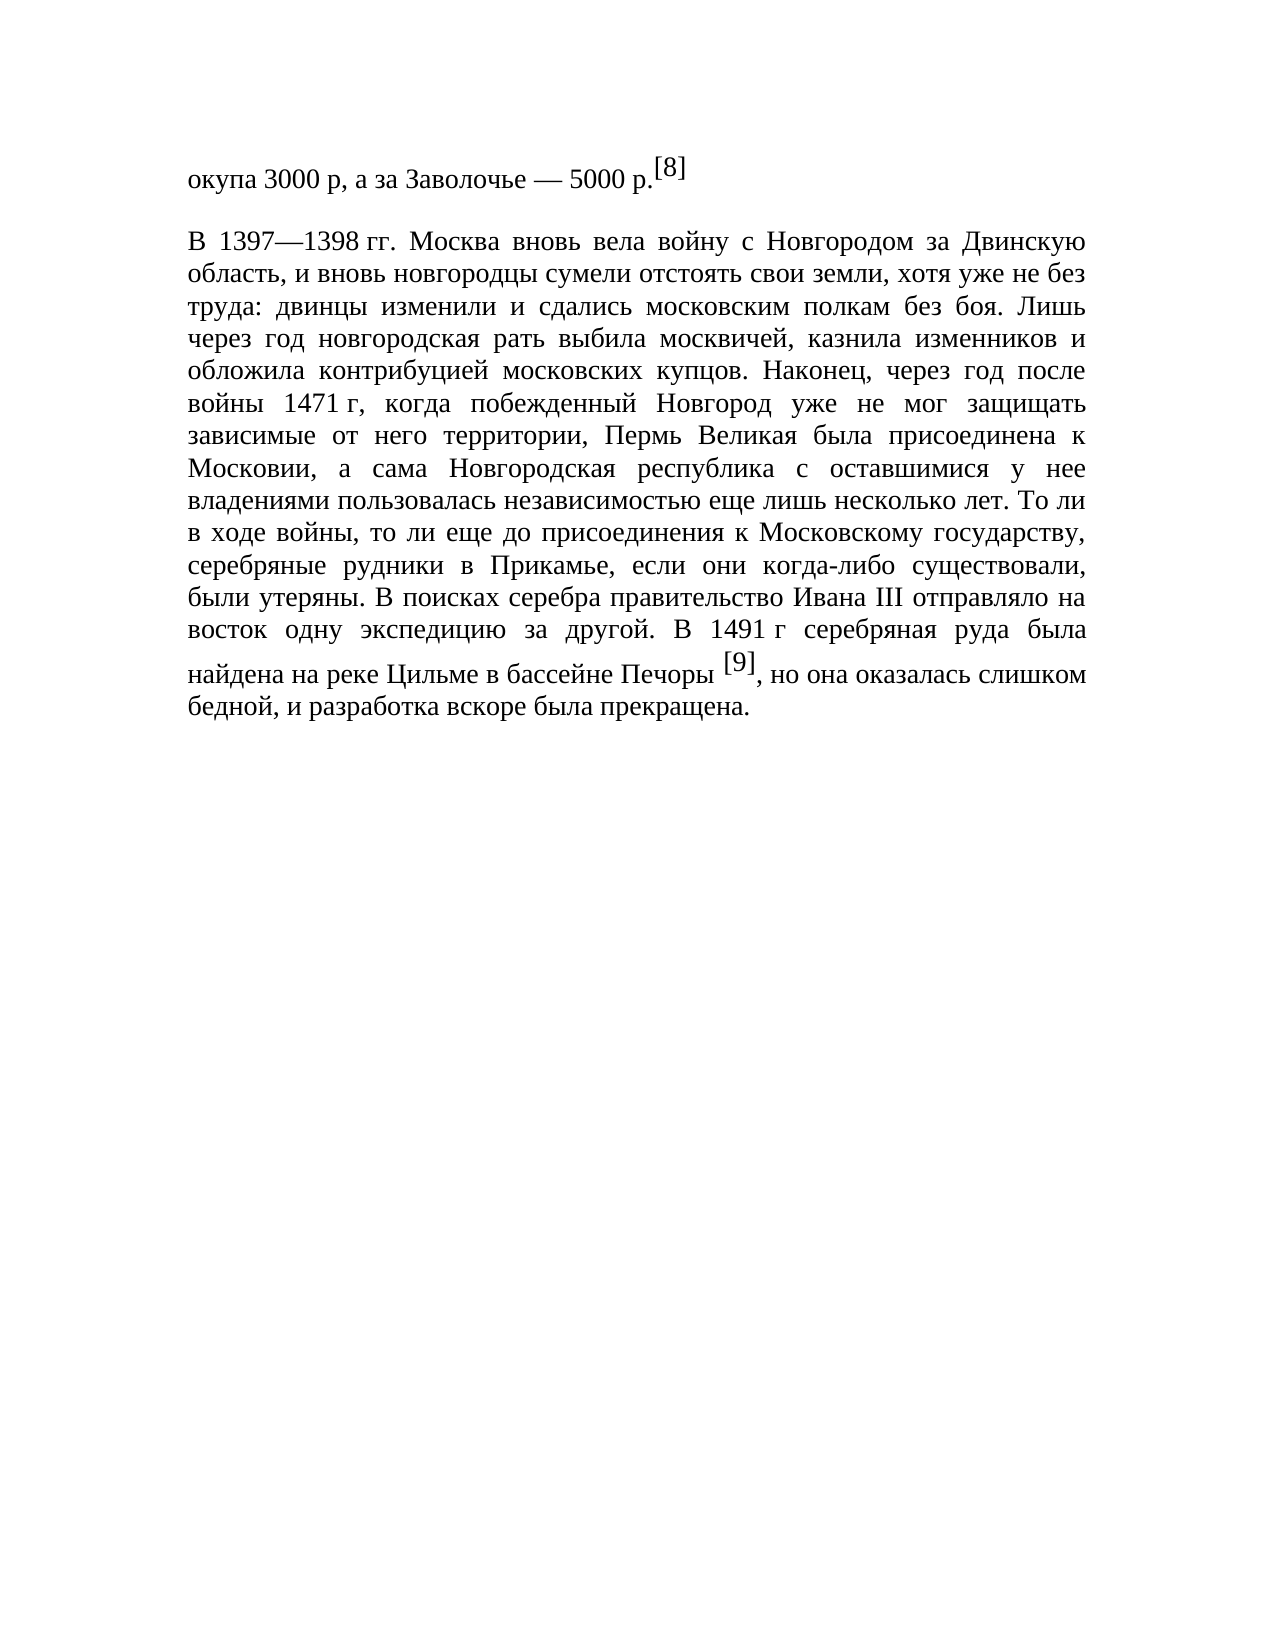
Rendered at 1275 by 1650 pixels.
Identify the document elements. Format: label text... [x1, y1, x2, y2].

text В 1397—1398 гг. Москва вновь вела войну с Новгородом за Двинскую область, и вновь новгородцы сумели отстоять свои земли, хотя уже не без труда: двинцы изменили и сдались московским полкам без боя. Лишь через год новгородская рать выбила москвичей, казнила изменников и обложила контрибуцией московских купцов. Наконец, через год после войны 1471 г, когда побежденный Новгород уже не мог защищать зависимые от него территории, Пермь Великая была присоединена к Московии, а сама Новгородская республика с оставшимися у нее владениями пользовалась независимостью еще лишь несколько лет. То ли в ходе войны, то ли еще до присоединения к Московскому государству, серебряные рудники в Прикамье, если они когда-либо существовали, были утеряны. В поисках серебра правительство Ивана III отправляло на восток одну экспедицию за другой. В 1491 г серебряная руда была найдена на реке Цильме в бассейне Печоры [9], но она оказалась слишком бедной, и разработка вскоре была прекращена. [187, 224, 1087, 722]
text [187, 150, 1087, 194]
